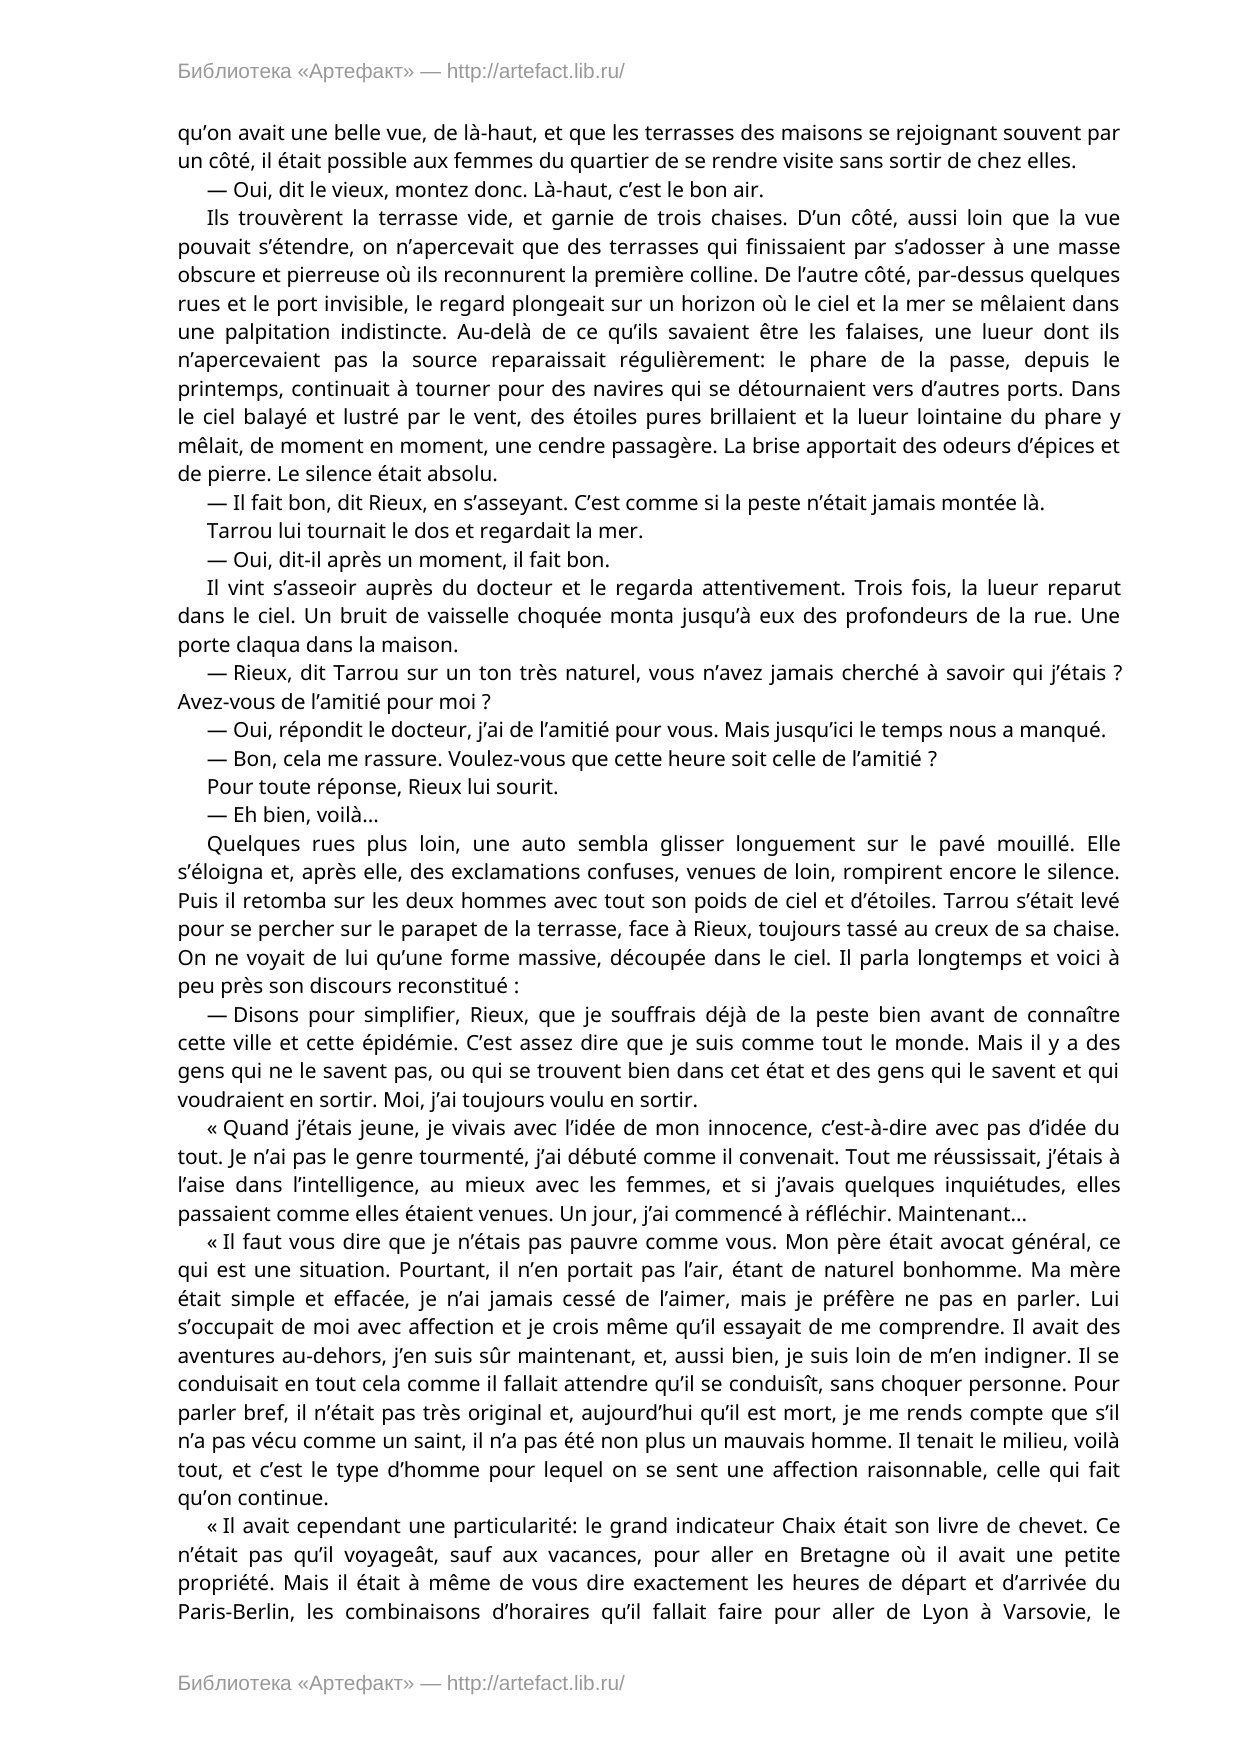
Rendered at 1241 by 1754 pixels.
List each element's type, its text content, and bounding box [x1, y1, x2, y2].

text Quelques rues plus loin, une auto sembla glisser longuement sur le pavé mouillé. Elle s’éloigna et, après elle, des exclamations confuses, venues de loin, rompirent encore le silence. Puis il retomba sur les deux hommes avec tout son poids de ciel et d’étoiles. Tarrou s’était levé pour se percher sur le parapet de la terrasse, face à Rieux, toujours tassé au creux de sa chaise. On ne voyait de lui qu’une forme massive, découpée dans le ciel. Il parla longtemps et voici à peu près son discours reconstitué : [177, 829, 1122, 1000]
text — Il fait bon, dit Rieux, en s’asseyant. C’est comme si la peste n’était jamais montée là. [177, 488, 1122, 516]
text Ils trouvèrent la terrasse vide, et garnie de trois chaises. D’un côté, aussi loin que la vue pouvait s’étendre, on n’apercevait que des terrasses qui finissaient par s’adosser à une masse obscure et pierreuse où ils reconnurent la première colline. De l’autre côté, par-dessus quelques rues et le port invisible, le regard plongeait sur un horizon où le ciel et la mer se mêlaient dans une palpitation indistincte. Au-delà de ce qu’ils savaient être les falaises, une lueur dont ils n’apercevaient pas la source reparaissait régulièrement: le phare de la passe, depuis le printemps, continuait à tourner pour des navires qui se détournaient vers d’autres ports. Dans le ciel balayé et lustré par le vent, des étoiles pures brillaient et la lueur lointaine du phare y mêlait, de moment en moment, une cendre passagère. La brise apportait des odeurs d’épices et de pierre. Le silence était absolu. [177, 203, 1122, 488]
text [177, 118, 1122, 175]
text — Eh bien, voilà... [177, 801, 1122, 829]
text Il vint s’asseoir auprès du docteur et le regarda attentivement. Trois fois, la lueur reparut dans le ciel. Un bruit de vaisselle choquée monta jusqu’à eux des profondeurs de la rue. Une porte claqua dans la maison. [177, 573, 1122, 658]
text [177, 1512, 1122, 1625]
text — Bon, cela me rassure. Voulez-vous que cette heure soit celle de l’amitié ? [177, 744, 1122, 772]
text — Oui, dit-il après un moment, il fait bon. [177, 545, 1122, 573]
text Tarrou lui tournait le dos et regardait la mer. [177, 516, 1122, 545]
text — Oui, répondit le docteur, j’ai de l’amitié pour vous. Mais jusqu’ici le temps nous a manqué. [177, 715, 1122, 744]
text — Disons pour simplifier, Rieux, que je souffrais déjà de la peste bien avant de connaître cette ville et cette épidémie. C’est assez dire que je suis comme tout le monde. Mais il y a des gens qui ne le savent pas, ou qui se trouvent bien dans cet état et des gens qui le savent et qui voudraient en sortir. Moi, j’ai toujours voulu en sortir. [177, 1000, 1122, 1113]
text « Il faut vous dire que je n’étais pas pauvre comme vous. Mon père était avocat général, ce qui est une situation. Pourtant, il n’en portait pas l’air, étant de naturel bonhomme. Ma mère était simple et effacée, je n’ai jamais cessé de l’aimer, mais je préfère ne pas en parler. Lui s’occupait de moi avec affection et je crois même qu’il essayait de me comprendre. Il avait des aventures au-dehors, j’en suis sûr maintenant, et, aussi bien, je suis loin de m’en indigner. Il se conduisait en tout cela comme il fallait attendre qu’il se conduisît, sans choquer personne. Pour parler bref, il n’était pas très original et, aujourd’hui qu’il est mort, je me rends compte que s’il n’a pas vécu comme un saint, il n’a pas été non plus un mauvais homme. Il tenait le milieu, voilà tout, et c’est le type d’homme pour lequel on se sent une affection raisonnable, celle qui fait qu’on continue. [177, 1227, 1122, 1512]
text « Quand j’étais jeune, je vivais avec l’idée de mon innocence, c’est-à-dire avec pas d’idée du tout. Je n’ai pas le genre tourmenté, j’ai débuté comme il convenait. Tout me réussissait, j’étais à l’aise dans l’intelligence, au mieux avec les femmes, et si j’avais quelques inquiétudes, elles passaient comme elles étaient venues. Un jour, j’ai commencé à réfléchir. Maintenant... [177, 1113, 1122, 1227]
text — Oui, dit le vieux, montez donc. Là-haut, c’est le bon air. [177, 175, 1122, 203]
text — Rieux, dit Tarrou sur un ton très naturel, vous n’avez jamais cherché à savoir qui j’étais ? Avez-vous de l’amitié pour moi ? [177, 658, 1122, 715]
text Pour toute réponse, Rieux lui sourit. [177, 772, 1122, 801]
